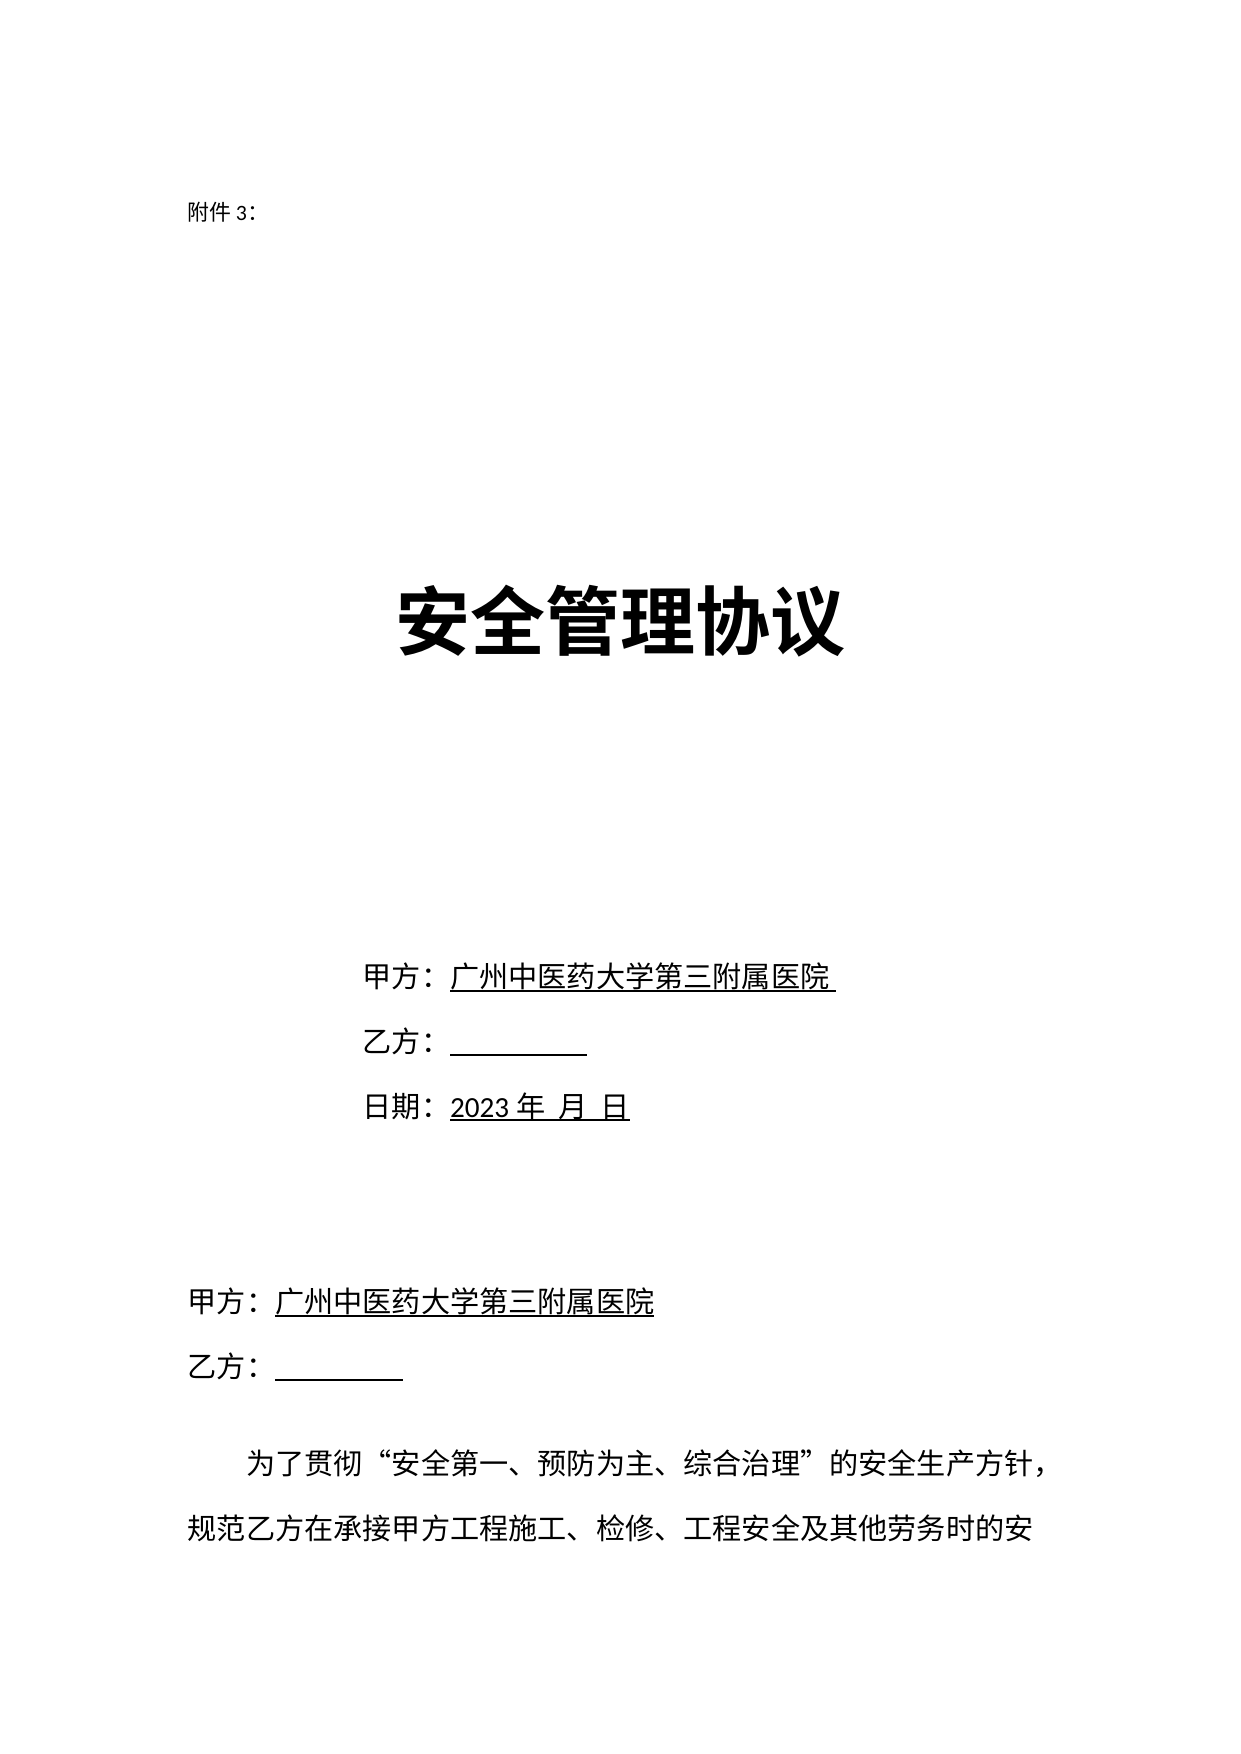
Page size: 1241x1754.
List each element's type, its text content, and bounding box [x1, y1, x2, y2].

text 甲方：广州中医药大学第三附属医院 [187, 1267, 1053, 1332]
text 乙方： [187, 1007, 1053, 1072]
text 安全管理协议 [187, 552, 1053, 682]
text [187, 1429, 1053, 1559]
text 日期：2023 年 月 日 [187, 1072, 1053, 1137]
text 乙方： [187, 1332, 1053, 1397]
text 甲方：广州中医药大学第三附属医院 [187, 942, 1053, 1007]
text 附件3： [187, 194, 1053, 227]
